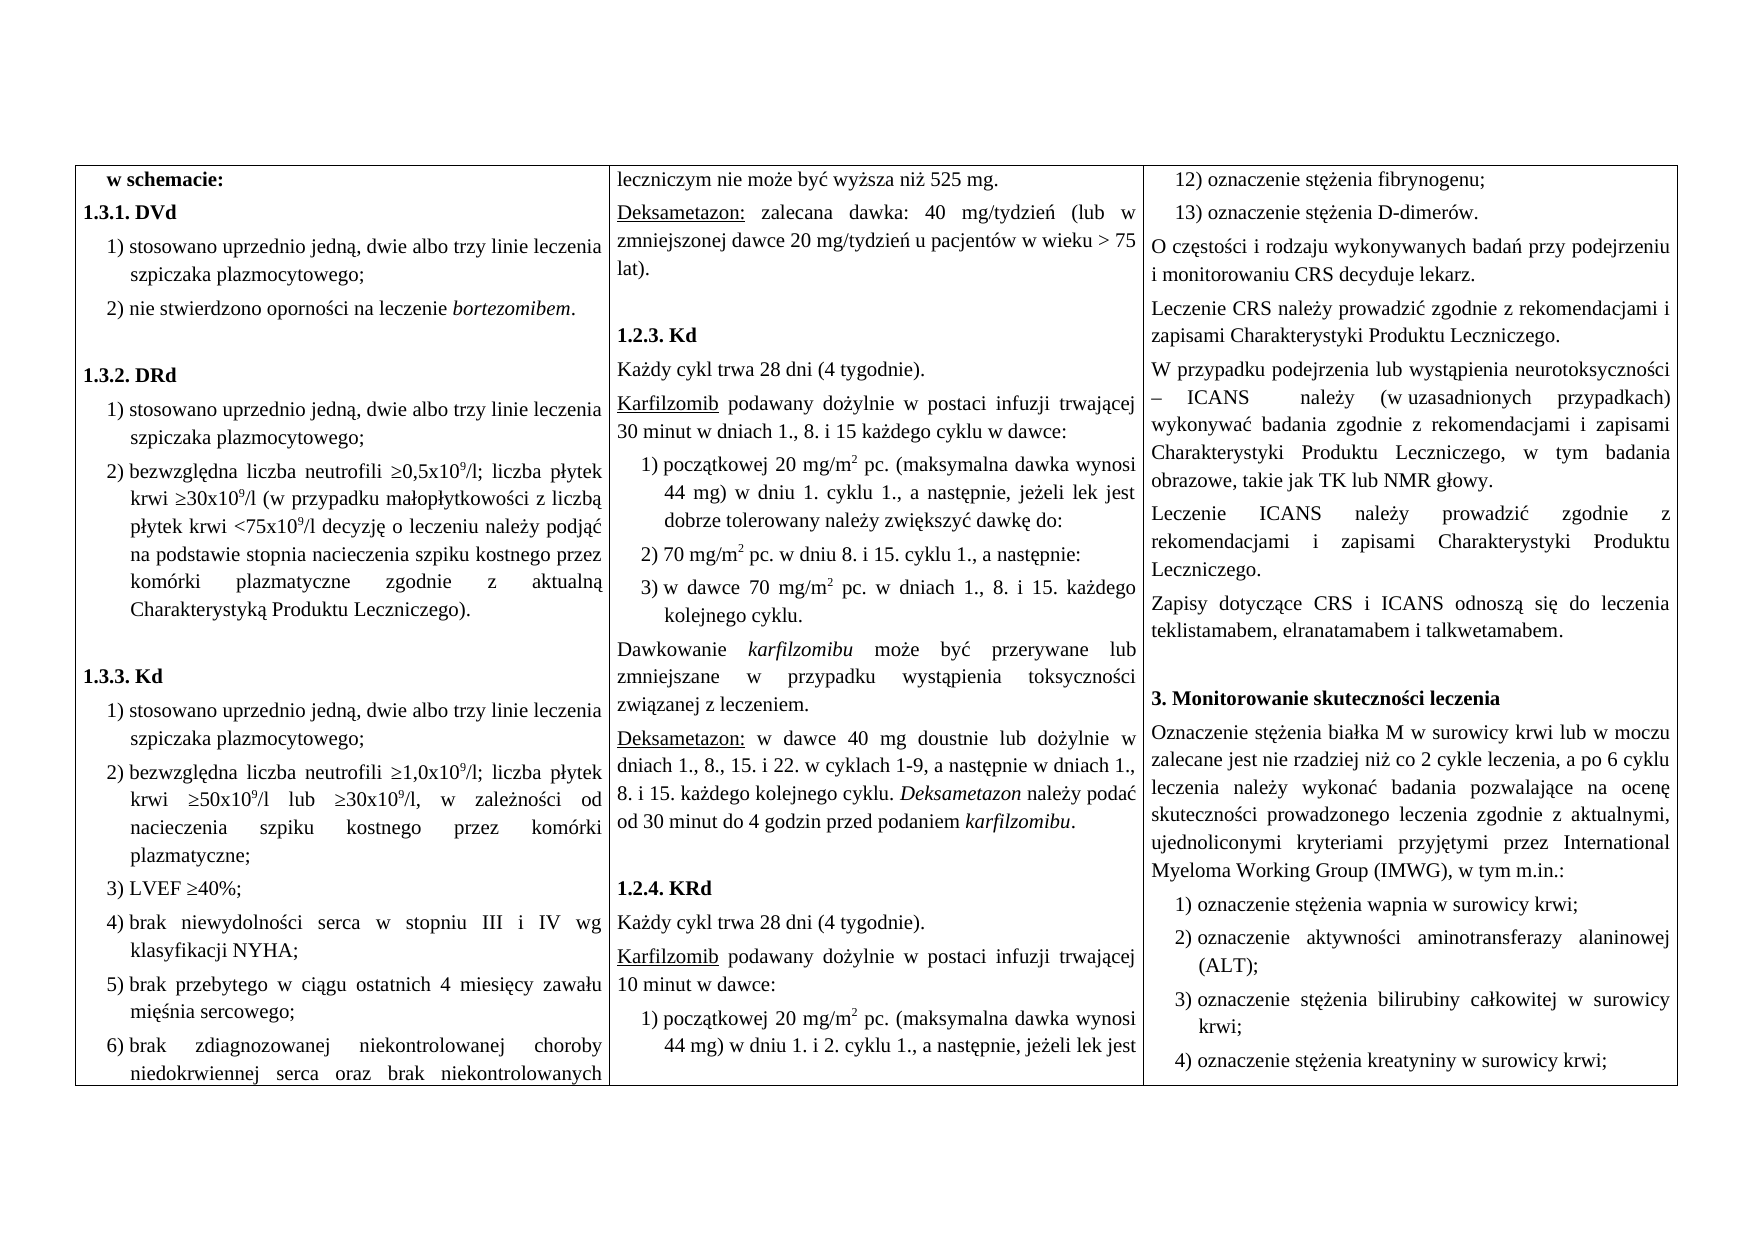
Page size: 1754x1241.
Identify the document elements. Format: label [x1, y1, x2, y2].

table_cell [1144, 166, 1677, 1085]
table_cell [610, 166, 1143, 1085]
table_cell [76, 166, 609, 1085]
